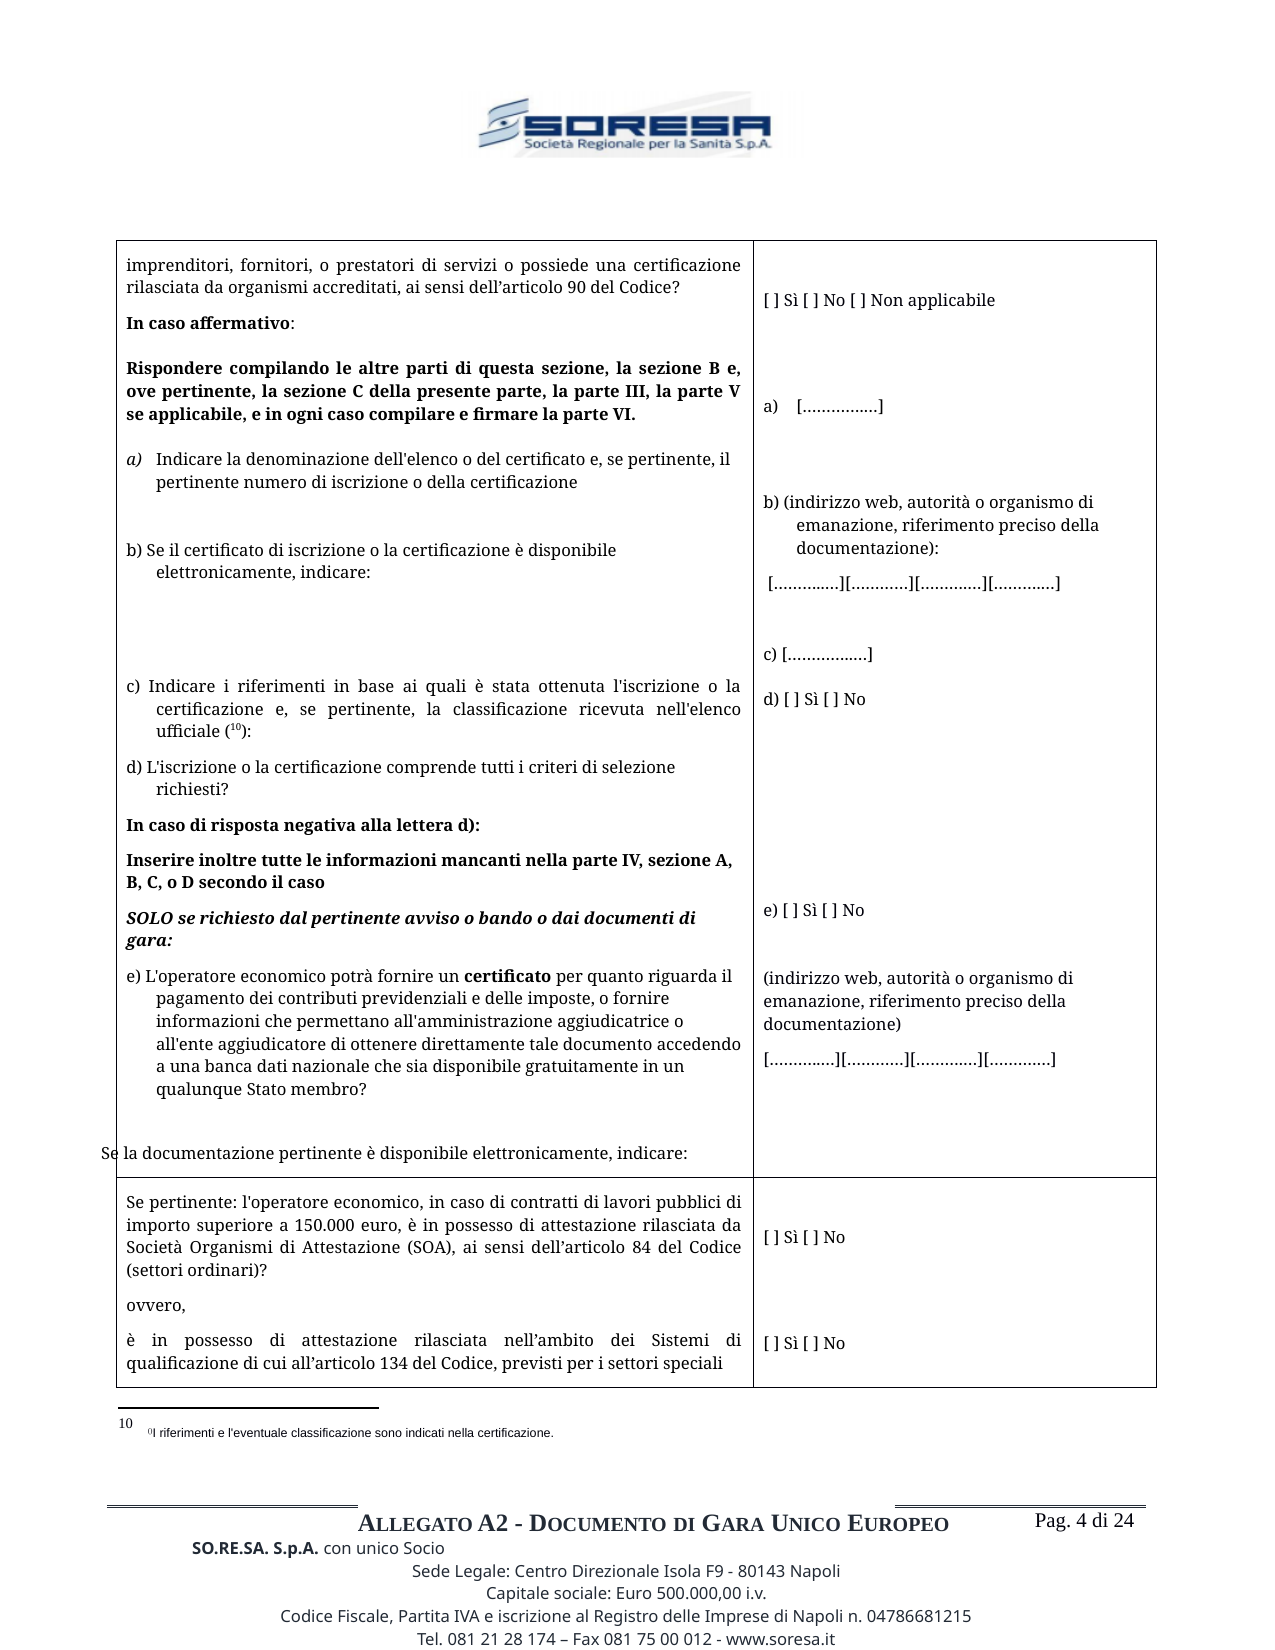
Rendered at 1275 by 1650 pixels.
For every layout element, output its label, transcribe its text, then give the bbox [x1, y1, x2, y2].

picture [461, 88, 811, 172]
